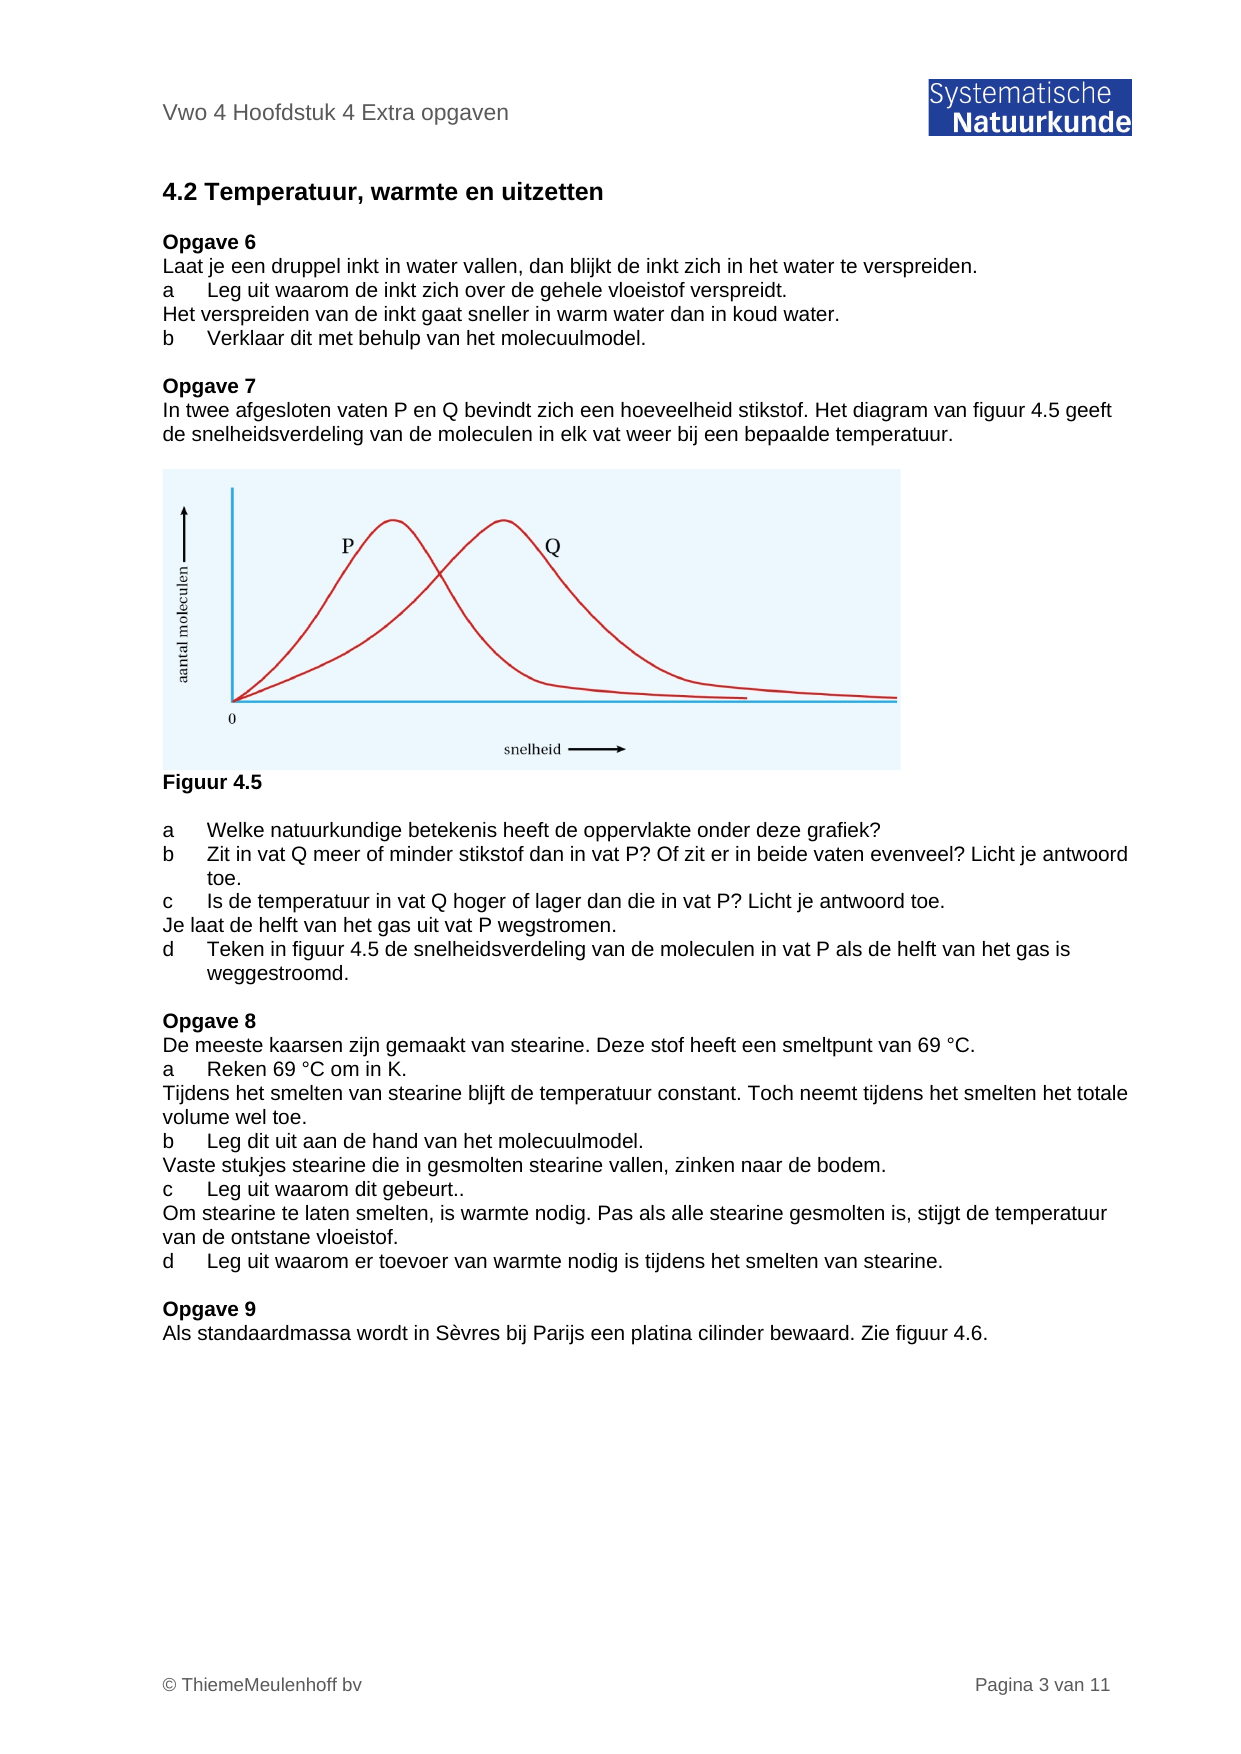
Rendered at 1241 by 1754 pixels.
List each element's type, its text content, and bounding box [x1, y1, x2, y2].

text Als standaardmassa wordt in Sèvres bij Parijs een platina cilinder bewaard. Zie figuur 4.6. [162, 1321, 1137, 1344]
text Het verspreiden van de inkt gaat sneller in warm water dan in koud water. [162, 302, 1137, 326]
text Tijdens het smelten van stearine blijft de temperatuur constant. Toch neemt tijdens het smelten het totale volume wel toe. [162, 1081, 1137, 1129]
text Opgave 6 [162, 230, 1137, 254]
text b Leg dit uit aan de hand van het molecuulmodel. [162, 1129, 1137, 1153]
text Opgave 7 [162, 374, 1137, 398]
text c Is de temperatuur in vat Q hoger of lager dan die in vat P? Licht je antwoord toe. [162, 889, 1137, 913]
text De meeste kaarsen zijn gemaakt van stearine. Deze stof heeft een smeltpunt van 69 °C. [162, 1033, 1137, 1057]
text a Reken 69 °C om in K. [162, 1057, 1137, 1081]
text Opgave 9 [162, 1297, 1137, 1321]
picture [928, 79, 1132, 136]
text 4.2 Temperatuur, warmte en uitzetten [162, 177, 1137, 206]
text Je laat de helft van het gas uit vat P wegstromen. [162, 913, 1137, 937]
text Opgave 8 [162, 1009, 1137, 1033]
text Vaste stukjes stearine die in gesmolten stearine vallen, zinken naar de bodem. [162, 1153, 1137, 1177]
picture [162, 469, 901, 770]
text b Verklaar dit met behulp van het molecuulmodel. [162, 326, 1137, 350]
text In twee afgesloten vaten P en Q bevindt zich een hoeveelheid stikstof. Het diagram van figuur 4.5 geeft de snelheidsverdeling van de moleculen in elk vat weer bij een bepaalde temperatuur. [162, 398, 1137, 446]
text Laat je een druppel inkt in water vallen, dan blijkt de inkt zich in het water te verspreiden. [162, 254, 1137, 278]
text b Zit in vat Q meer of minder stikstof dan in vat P? Of zit er in beide vaten evenveel? Licht je antwoord toe. [162, 841, 1137, 889]
text a Welke natuurkundige betekenis heeft de oppervlakte onder deze grafiek? [162, 817, 1137, 841]
text d Teken in figuur 4.5 de snelheidsverdeling van de moleculen in vat P als de helft van het gas is weggestroomd. [162, 937, 1137, 985]
text Om stearine te laten smelten, is warmte nodig. Pas als alle stearine gesmolten is, stijgt de temperatuur van de ontstane vloeistof. [162, 1201, 1137, 1249]
text c Leg uit waarom dit gebeurt.. [162, 1177, 1137, 1201]
text a Leg uit waarom de inkt zich over de gehele vloeistof verspreidt. [162, 278, 1137, 302]
text Figuur 4.5 [162, 769, 1137, 793]
text d Leg uit waarom er toevoer van warmte nodig is tijdens het smelten van stearine. [162, 1249, 1137, 1273]
